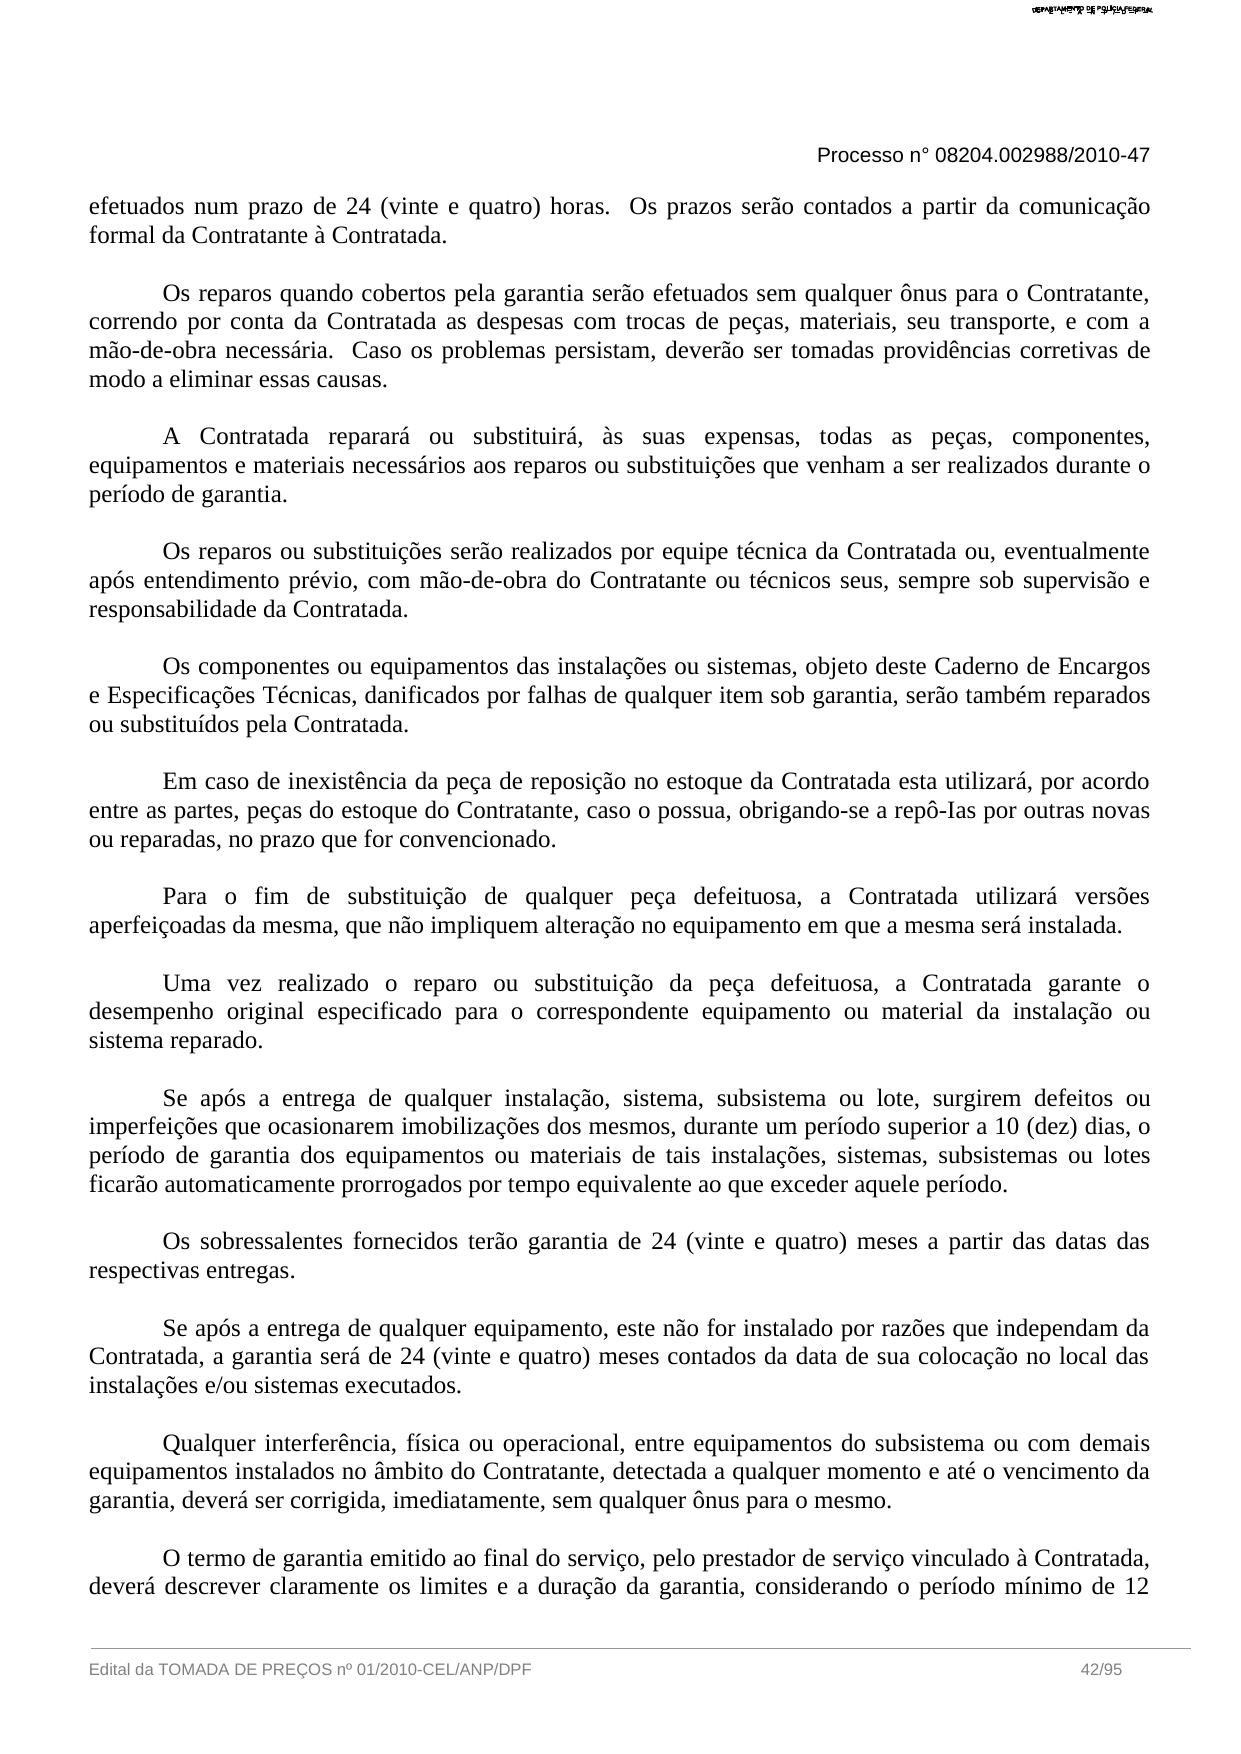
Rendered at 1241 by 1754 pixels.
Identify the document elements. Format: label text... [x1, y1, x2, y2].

text Se após a entrega de qualquer equipamento, este não for instalado por razões que independam da Contratada, a garantia será de 24 (vinte e quatro) meses contados da data de sua colocação no local das instalações e/ou sistemas executados. [89, 1313, 1152, 1399]
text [89, 191, 1152, 249]
text Uma vez realizado o reparo ou substituição da peça defeituosa, a Contratada garante o desempenho original especificado para o correspondente equipamento ou material da instalação ou sistema reparado. [89, 968, 1152, 1054]
text Em caso de inexistência da peça de reposição no estoque da Contratada esta utilizará, por acordo entre as partes, peças do estoque do Contratante, caso o possua, obrigando-se a repô-Ias por outras novas ou reparadas, no prazo que for convencionado. [89, 766, 1152, 853]
text Qualquer interferência, física ou operacional, entre equipamentos do subsistema ou com demais equipamentos instalados no âmbito do Contratante, detectada a qualquer momento e até o vencimento da garantia, deverá ser corrigida, imediatamente, sem qualquer ônus para o mesmo. [89, 1428, 1152, 1514]
text Para o fim de substituição de qualquer peça defeituosa, a Contratada utilizará versões aperfeiçoadas da mesma, que não impliquem alteração no equipamento em que a mesma será instalada. [89, 881, 1152, 939]
text Os sobressalentes fornecidos terão garantia de 24 (vinte e quatro) meses a partir das datas das respectivas entregas. [89, 1226, 1152, 1284]
text Os reparos quando cobertos pela garantia serão efetuados sem qualquer ônus para o Contratante, correndo por conta da Contratada as despesas com trocas de peças, materiais, seu transporte, e com a mão-de-obra necessária. Caso os problemas persistam, deverão ser tomadas providências corretivas de modo a eliminar essas causas. [89, 278, 1152, 393]
text A Contratada reparará ou substituirá, às suas expensas, todas as peças, componentes, equipamentos e materiais necessários aos reparos ou substituições que venham a ser realizados durante o período de garantia. [89, 421, 1152, 508]
text Se após a entrega de qualquer instalação, sistema, subsistema ou lote, surgirem defeitos ou imperfeições que ocasionarem imobilizações dos mesmos, durante um período superior a 10 (dez) dias, o período de garantia dos equipamentos ou materiais de tais instalações, sistemas, subsistemas ou lotes ficarão automaticamente prorrogados por tempo equivalente ao que exceder aquele período. [89, 1083, 1152, 1198]
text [89, 1543, 1152, 1600]
text Os reparos ou substituições serão realizados por equipe técnica da Contratada ou, eventualmente após entendimento prévio, com mão-de-obra do Contratante ou técnicos seus, sempre sob supervisão e responsabilidade da Contratada. [89, 536, 1152, 623]
text Os componentes ou equipamentos das instalações ou sistemas, objeto deste Caderno de Encargos e Especificações Técnicas, danificados por falhas de qualquer item sob garantia, serão também reparados ou substituídos pela Contratada. [89, 651, 1152, 738]
